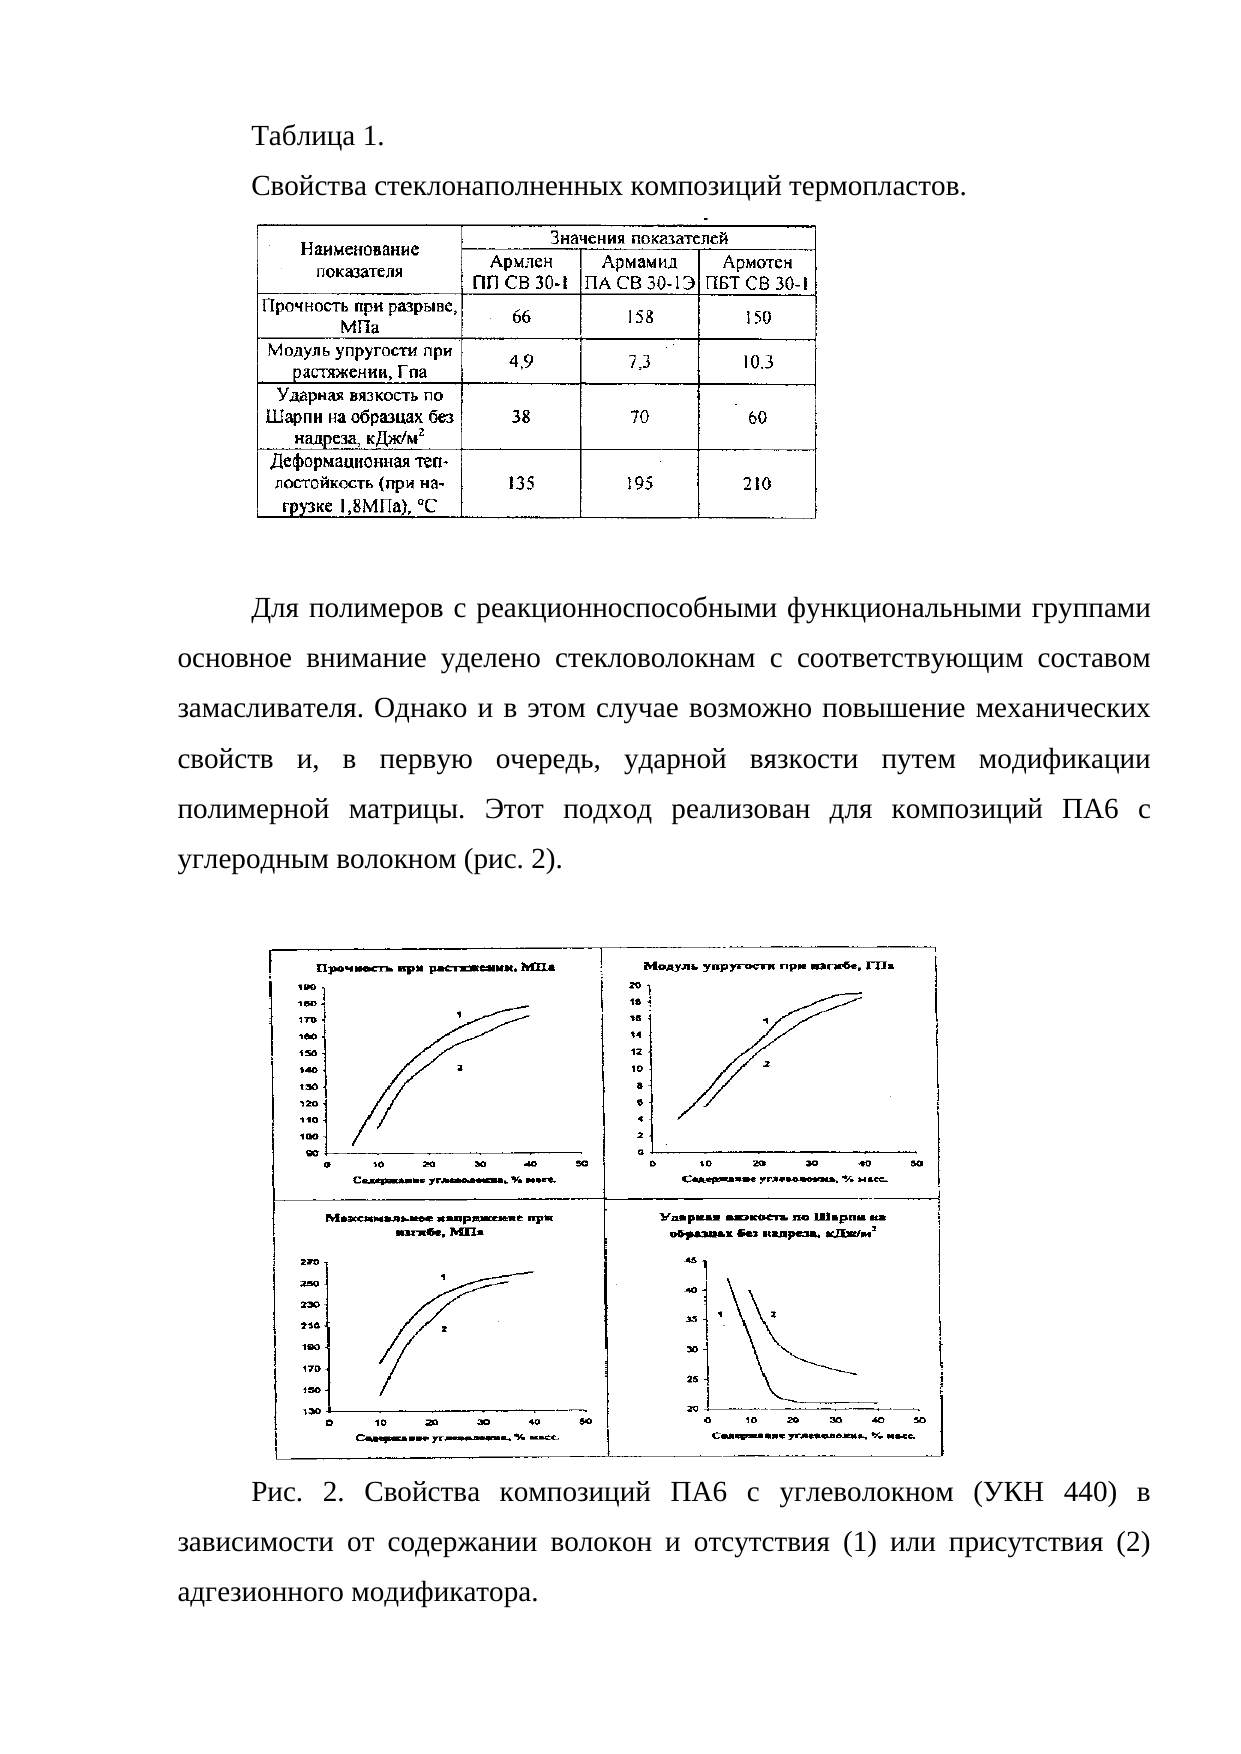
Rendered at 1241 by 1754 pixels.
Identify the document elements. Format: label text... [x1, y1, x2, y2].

text Рис. 2. Свойства композиций ПА6 с углеволокном (УКН 440) в зависимости от содержании волокон и отсутствия (1) или присутствия (2) адгезионного модификатора. [177, 1474, 1152, 1608]
picture [251, 218, 828, 525]
text Таблица 1. [177, 118, 1152, 152]
picture [251, 941, 962, 1460]
text Для полимеров с реакционноспособными функциональными группами основное внимание уделено стекловолокнам с соответствующим составом замасливателя. Однако и в этом случае возможно повышение механических свойств и, в первую очередь, ударной вязкости путем модификации полимерной матрицы. Этот подход реализован для композиций ПА6 с углеродным волокном (рис. 2). [177, 590, 1152, 875]
text Свойства стеклонаполненных композиций термопластов. [177, 168, 1152, 202]
